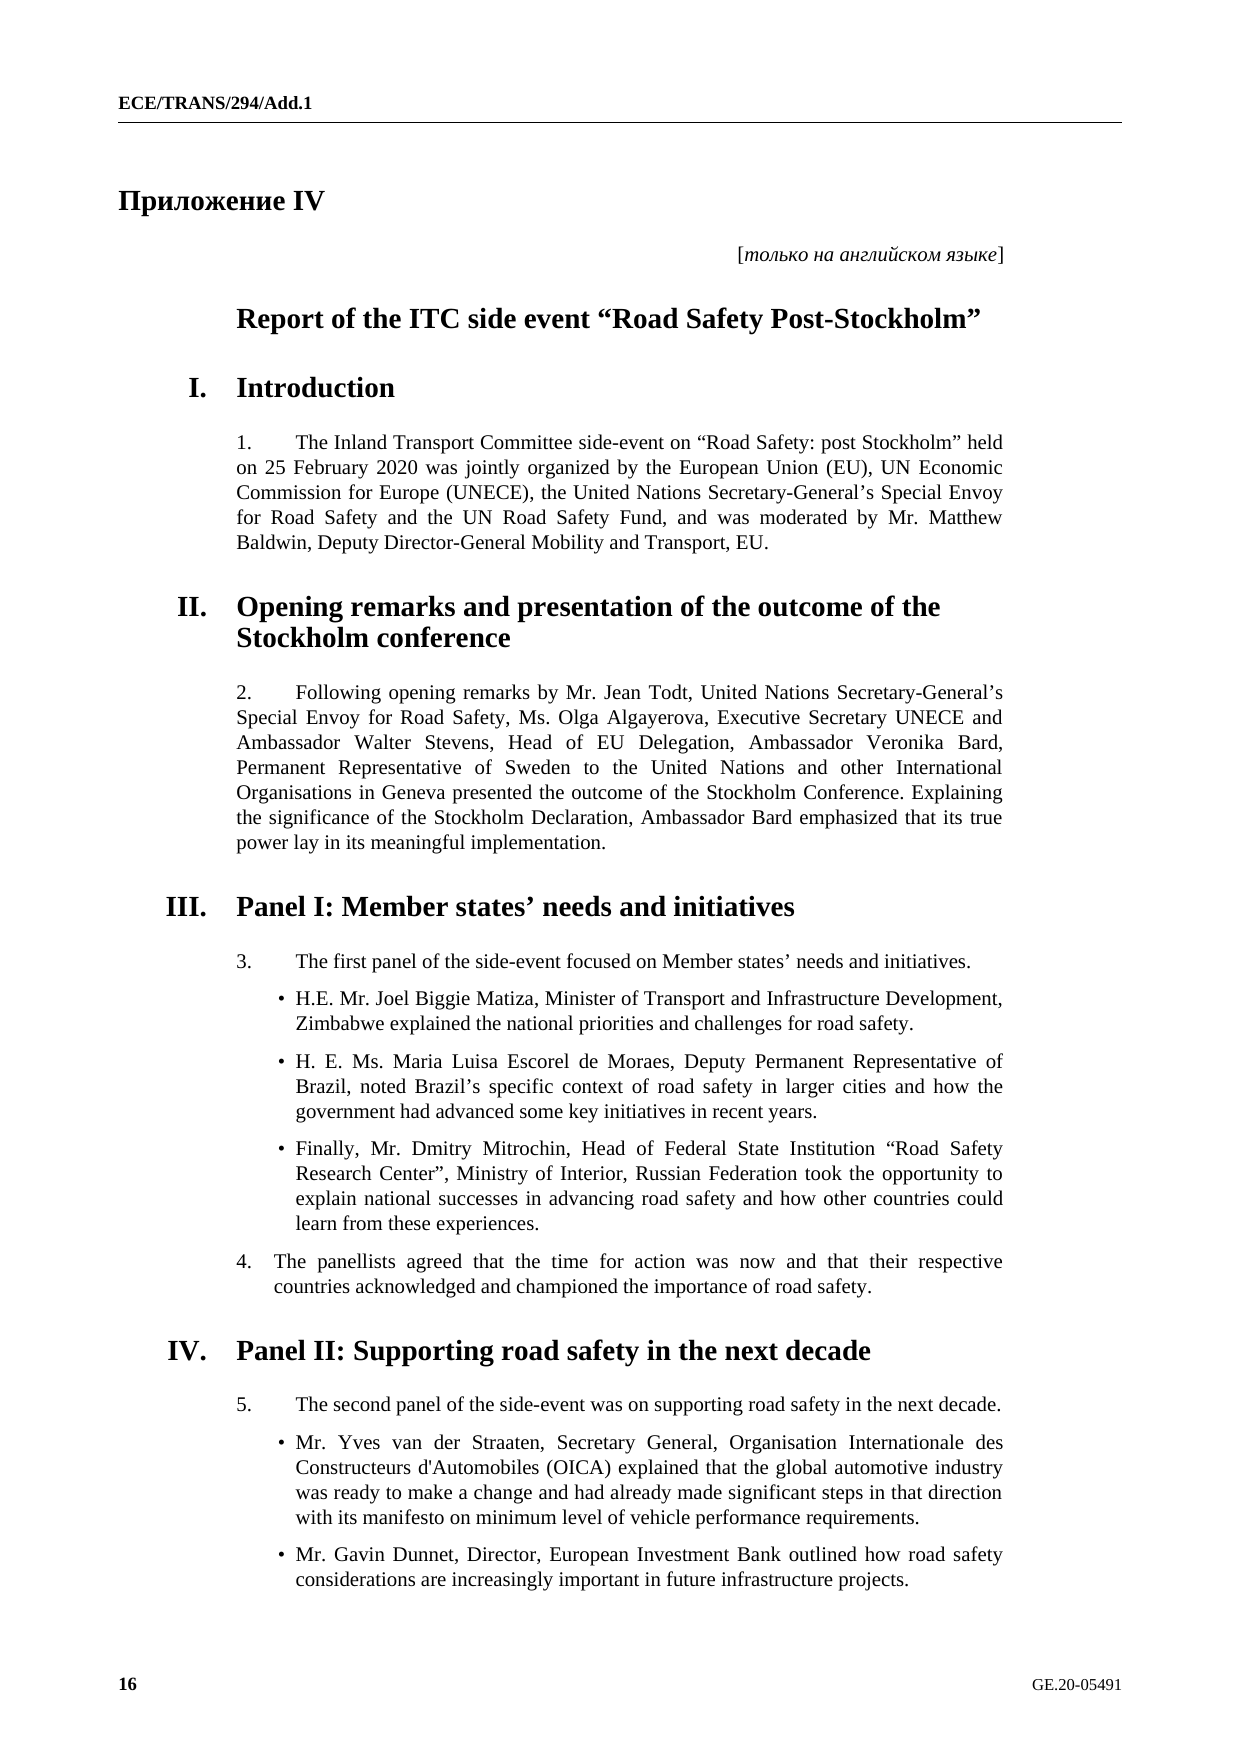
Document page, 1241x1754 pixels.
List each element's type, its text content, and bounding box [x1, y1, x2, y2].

text 1. The Inland Transport Committee side-event on “Road Safety: post Stockholm” held on 25 February 2020 was jointly organized by the European Union (EU), UN Economic Commission for Europe (UNECE), the United Nations Secretary-General’s Special Envoy for Road Safety and the UN Road Safety Fund, and was moderated by Mr. Matthew Baldwin, Deputy Director-General Mobility and Transport, EU. [236, 429, 1004, 554]
text Приложение IV [118, 185, 1004, 216]
text 5. The second panel of the side-event was on supporting road safety in the next decade. [236, 1391, 1004, 1416]
list The panellists agreed that the time for action was now and that their respective countries acknowledged and championed the importance of road safety. [236, 1248, 1004, 1298]
text IV. Panel II: Supporting road safety in the next decade [118, 1335, 1004, 1366]
list H.E. Mr. Joel Biggie Matiza, Minister of Transport and Infrastructure Development, Zimbabwe explained the national priorities and challenges for road safety. [278, 985, 1004, 1035]
text 3. The first panel of the side-event focused on Member states’ needs and initiatives. [236, 948, 1004, 973]
text II. Opening remarks and presentation of the outcome of the Stockholm conference [118, 591, 1004, 654]
text Report of the ITC side event “Road Safety Post-Stockholm” [118, 304, 1004, 335]
list Finally, Mr. Dmitry Mitrochin, Head of Federal State Institution “Road Safety Research Center”, Ministry of Interior, Russian Federation took the opportunity to explain national successes in advancing road safety and how other countries could learn from these experiences. [278, 1135, 1004, 1235]
list Mr. Gavin Dunnet, Director, European Investment Bank outlined how road safety considerations are increasingly important in future infrastructure projects. [278, 1541, 1004, 1591]
list Mr. Yves van der Straaten, Secretary General, Organisation Internationale des Constructeurs d'Automobiles (OICA) explained that the global automotive industry was ready to make a change and had already made significant steps in that direction with its manifesto on minimum level of vehicle performance requirements. [278, 1429, 1004, 1529]
text [только на английском языке] [236, 241, 1004, 266]
text III. Panel I: Member states’ needs and initiatives [118, 891, 1004, 923]
text I. Introduction [118, 373, 1004, 404]
text 2. Following opening remarks by Mr. Jean Todt, United Nations Secretary-General’s Special Envoy for Road Safety, Ms. Olga Algayerova, Executive Secretary UNECE and Ambassador Walter Stevens, Head of EU Delegation, Ambassador Veronika Bard, Permanent Representative of Sweden to the United Nations and other International Organisations in Geneva presented the outcome of the Stockholm Conference. Explaining the significance of the Stockholm Declaration, Ambassador Bard emphasized that its true power lay in its meaningful implementation. [236, 679, 1004, 854]
list H. E. Ms. Maria Luisa Escorel de Moraes, Deputy Permanent Representative of Brazil, noted Brazil’s specific context of road safety in larger cities and how the government had advanced some key initiatives in recent years. [278, 1048, 1004, 1123]
